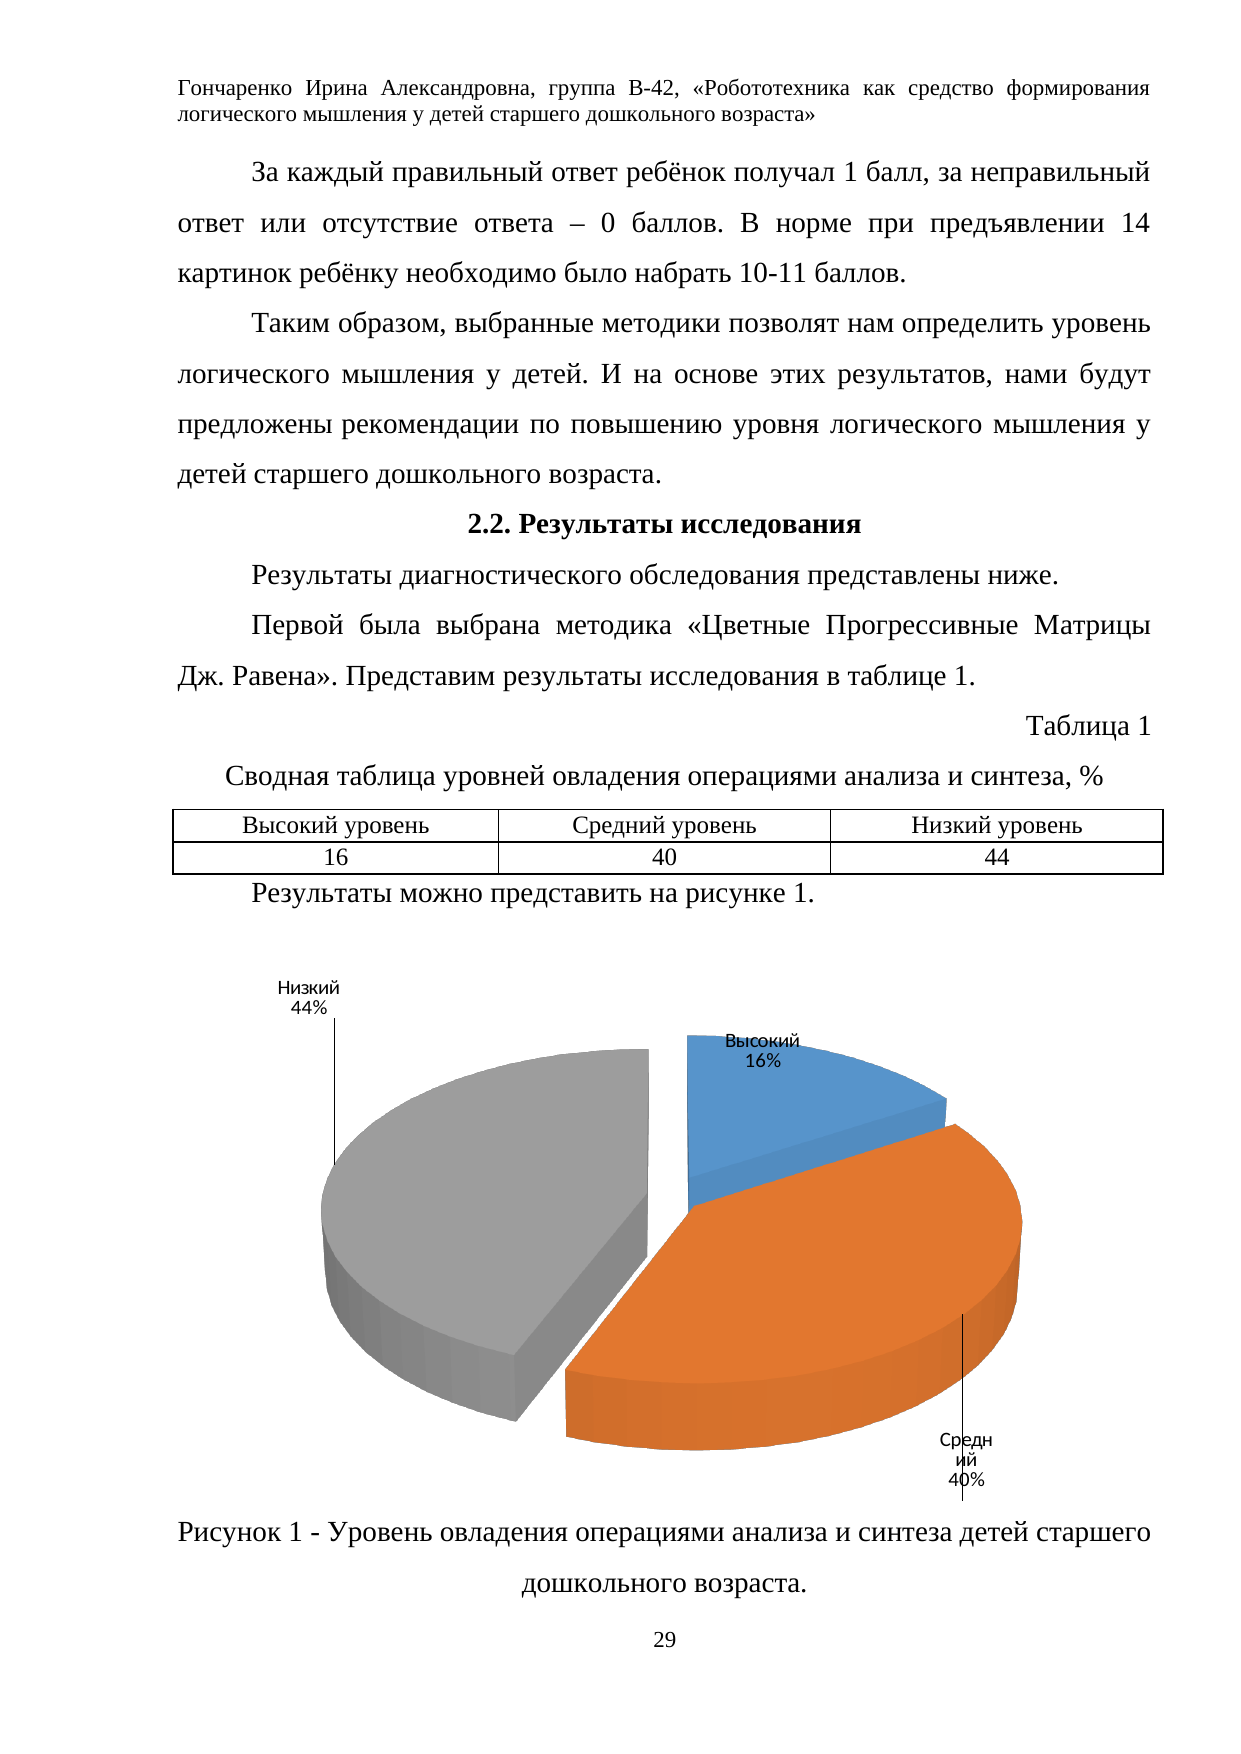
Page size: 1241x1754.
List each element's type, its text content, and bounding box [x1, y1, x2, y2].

text 2.2. Результаты исследования [177, 507, 1152, 540]
table_header Высокий уровень [174, 810, 498, 841]
table_cell 16 [174, 843, 498, 873]
table_cell 40 [499, 843, 830, 873]
text Таблица 1 [177, 708, 1152, 741]
text За каждый правильный ответ ребёнок получал 1 балл, за неправильный ответ или отсутствие ответа – 0 баллов. В норме при предъявлении 14 картинок ребёнку необходимо было набрать 10-11 баллов. [177, 154, 1152, 289]
text Таким образом, выбранные методики позволят нам определить уровень логического мышления у детей. И на основе этих результатов, нами будут предложены рекомендации по повышению уровня логического мышления у детей старшего дошкольного возраста. [177, 305, 1152, 490]
text Сводная таблица уровней овладения операциями анализа и синтеза, % [177, 758, 1152, 792]
text Первой была выбрана методика «Цветные Прогрессивные Матрицы Дж. Равена». Представим результаты исследования в таблице 1. [177, 607, 1152, 691]
table_cell 44 [831, 843, 1162, 873]
text Результаты можно представить на рисунке 1. [177, 875, 1152, 908]
table_header Средний уровень [499, 810, 830, 841]
text Результаты диагностического обследования представлены ниже. [177, 557, 1152, 591]
text Рисунок 1 - Уровень овладения операциями анализа и синтеза детей старшего дошкольного возраста. [177, 1514, 1152, 1598]
table_header Низкий уровень [831, 810, 1162, 841]
